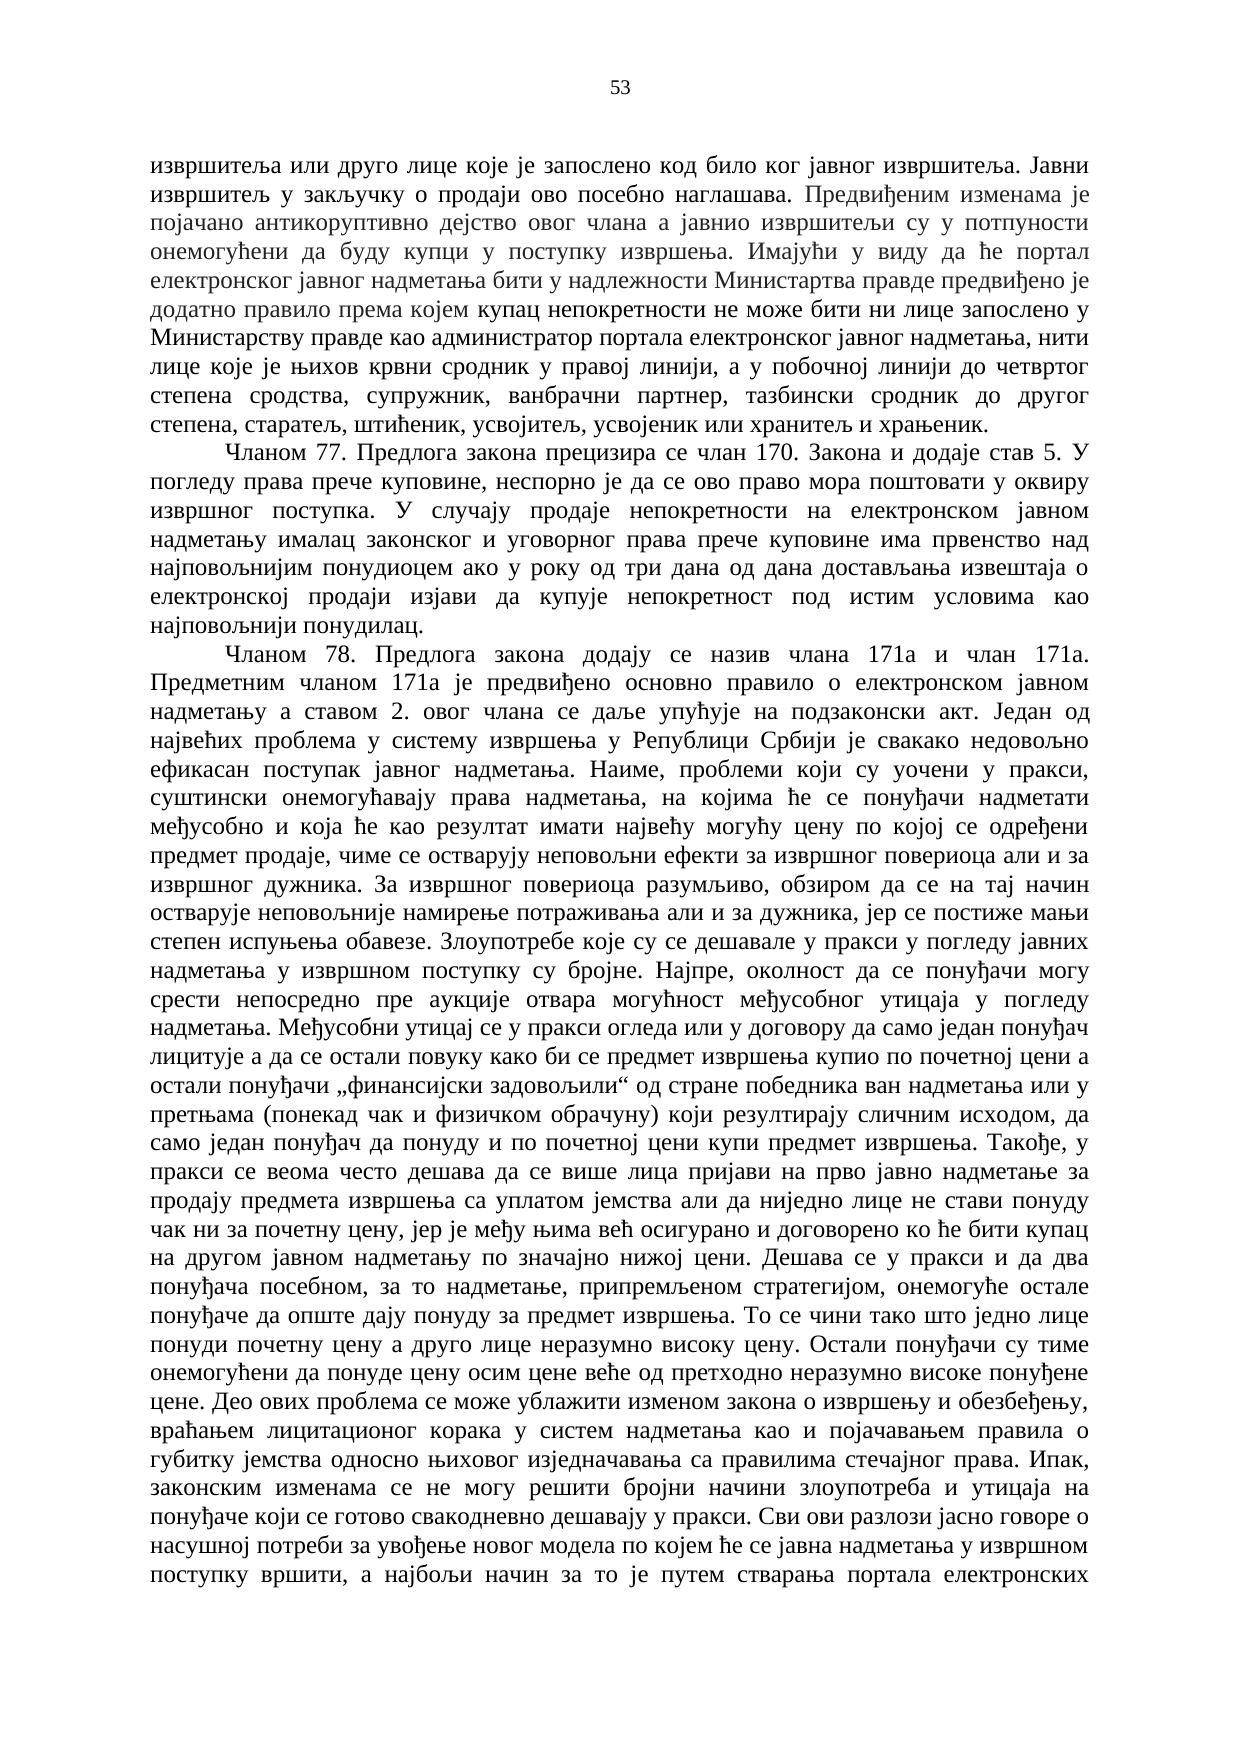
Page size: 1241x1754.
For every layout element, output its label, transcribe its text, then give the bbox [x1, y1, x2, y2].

text Чланом 77. Предлога закона прецизира се члан 170. Закона и додаје став 5. У погледу права прече куповине, неспорно је да се ово право мора поштовати у оквиру извршног поступка. У случају продаје непокретности на електронском јавном надметању ималац законског и уговорног права прече куповине има првенство над најповољнијим понудиоцем ако у року од три дана од дана достављања извештаја о електронској продаји изјави да купује непокретност под истим условима као најповољнији понудилац. [150, 437, 1090, 639]
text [150, 150, 1090, 437]
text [150, 639, 1090, 1587]
